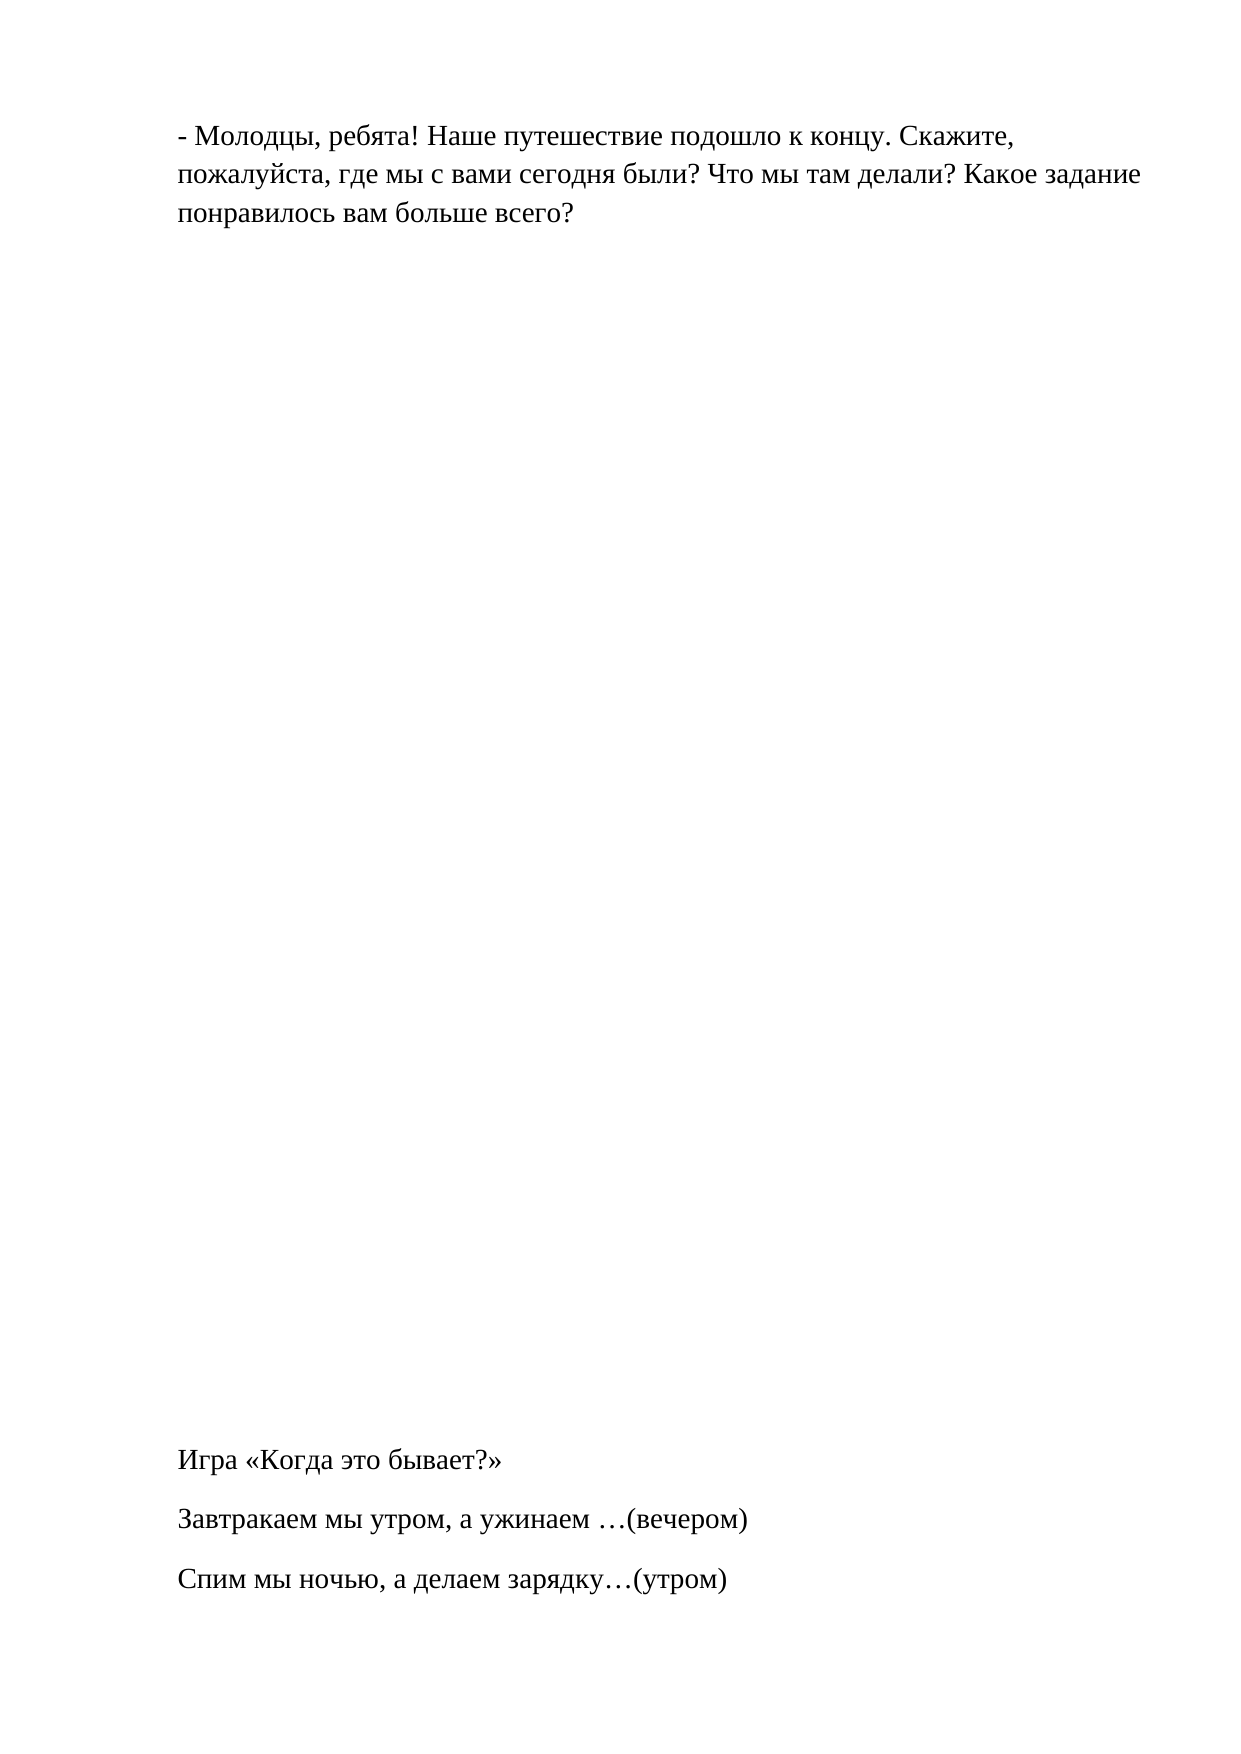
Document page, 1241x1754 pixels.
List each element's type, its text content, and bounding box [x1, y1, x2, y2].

text Спим мы ночью, а делаем зарядку…(утром) [177, 1561, 1152, 1594]
text - Молодцы, ребята! Наше путешествие подошло к концу. Скажите, пожалуйста, где мы с вами сегодня были? Что мы там делали? Какое задание понравилось вам больше всего? [177, 118, 1152, 229]
text Завтракаем мы утром, а ужинаем …(вечером) [177, 1501, 1152, 1535]
text Игра «Когда это бывает?» [177, 1442, 1152, 1476]
